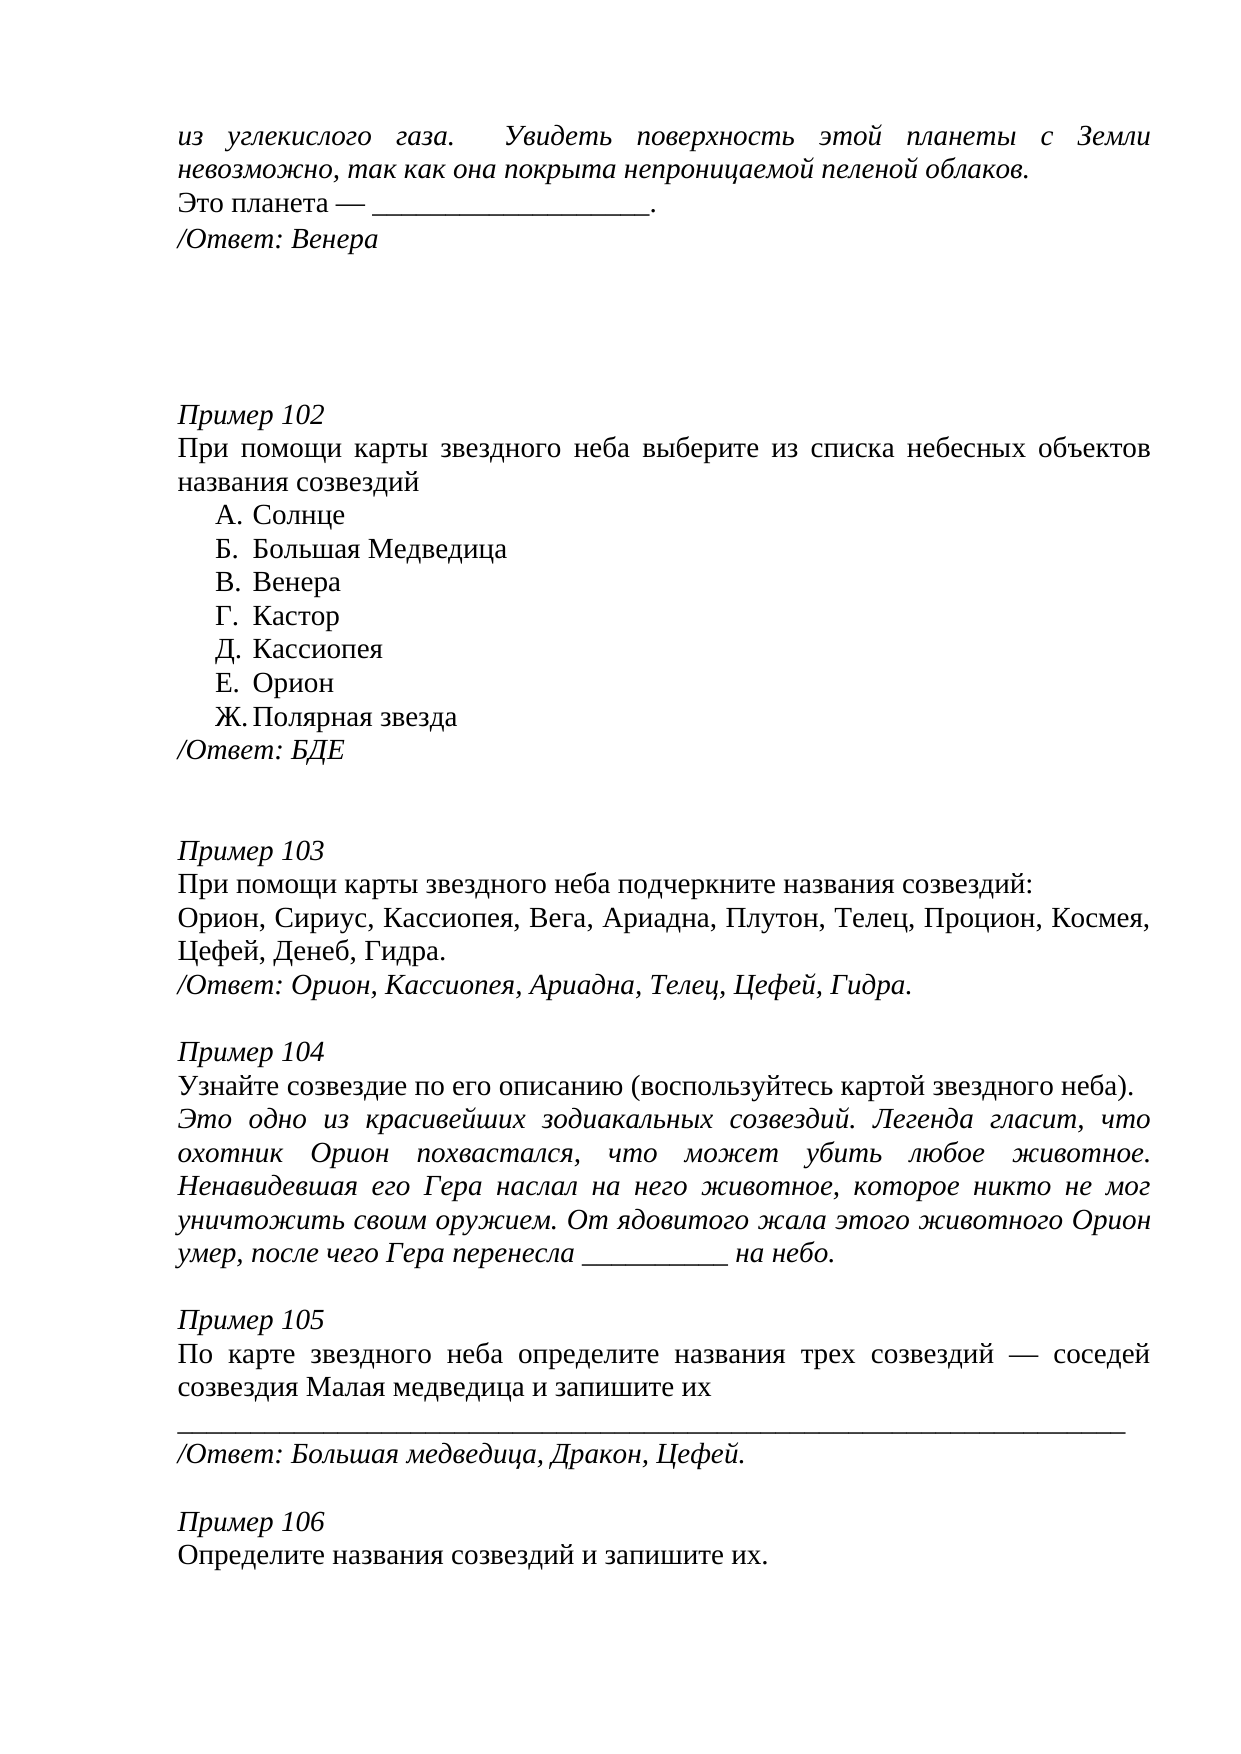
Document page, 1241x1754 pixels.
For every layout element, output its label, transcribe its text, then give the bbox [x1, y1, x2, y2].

text /Ответ: Большая медведица, Дракон, Цефей. [177, 1437, 1152, 1470]
text Узнайте созвездие по его описанию (воспользуйтесь картой звездного неба). [177, 1068, 1152, 1101]
text Пример 104 [177, 1034, 1152, 1068]
text По карте звездного неба определите названия трех созвездий — соседей созвездия Малая медведица и запишите их [177, 1336, 1152, 1403]
text Пример 106 [177, 1504, 1152, 1537]
text Орион, Сириус, Кассиопея, Вега, Ариадна, Плутон, Телец, Процион, Космея, Цефей, Денеб, Гидра. [177, 900, 1152, 967]
text /Ответ: Венера [177, 221, 1152, 254]
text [177, 118, 1152, 185]
text При помощи карты звездного неба подчеркните названия созвездий: [177, 866, 1152, 900]
text /Ответ: Орион, Кассиопея, Ариадна, Телец, Цефей, Гидра. [177, 967, 1152, 1001]
text /Ответ: БДЕ [177, 732, 1152, 766]
list Кассиопея [215, 632, 1152, 665]
text Пример 102 [177, 397, 1152, 430]
text _________________________________________________________________ [177, 1403, 1152, 1437]
text Это планета — ___________________. [177, 185, 1152, 219]
list Кастор [215, 598, 1152, 632]
text При помощи карты звездного неба выберите из списка небесных объектов названия созвездий [177, 430, 1152, 497]
list Солнце [215, 497, 1152, 531]
text Определите названия созвездий и запишите их. [177, 1537, 1152, 1571]
text Пример 105 [177, 1302, 1152, 1336]
list Полярная звезда [215, 699, 1152, 732]
text Пример 103 [177, 833, 1152, 866]
list Венера [215, 564, 1152, 598]
text Это одно из красивейших зодиакальных созвездий. Легенда гласит, что охотник Орион похвастался, что может убить любое животное. Ненавидевшая его Гера наслал на него животное, которое никто не мог уничтожить своим оружием. От ядовитого жала этого животного Орион умер, после чего Гера перенесла __________ на небо. [177, 1101, 1152, 1269]
list Большая Медведица [215, 531, 1152, 564]
list Орион [215, 665, 1152, 699]
